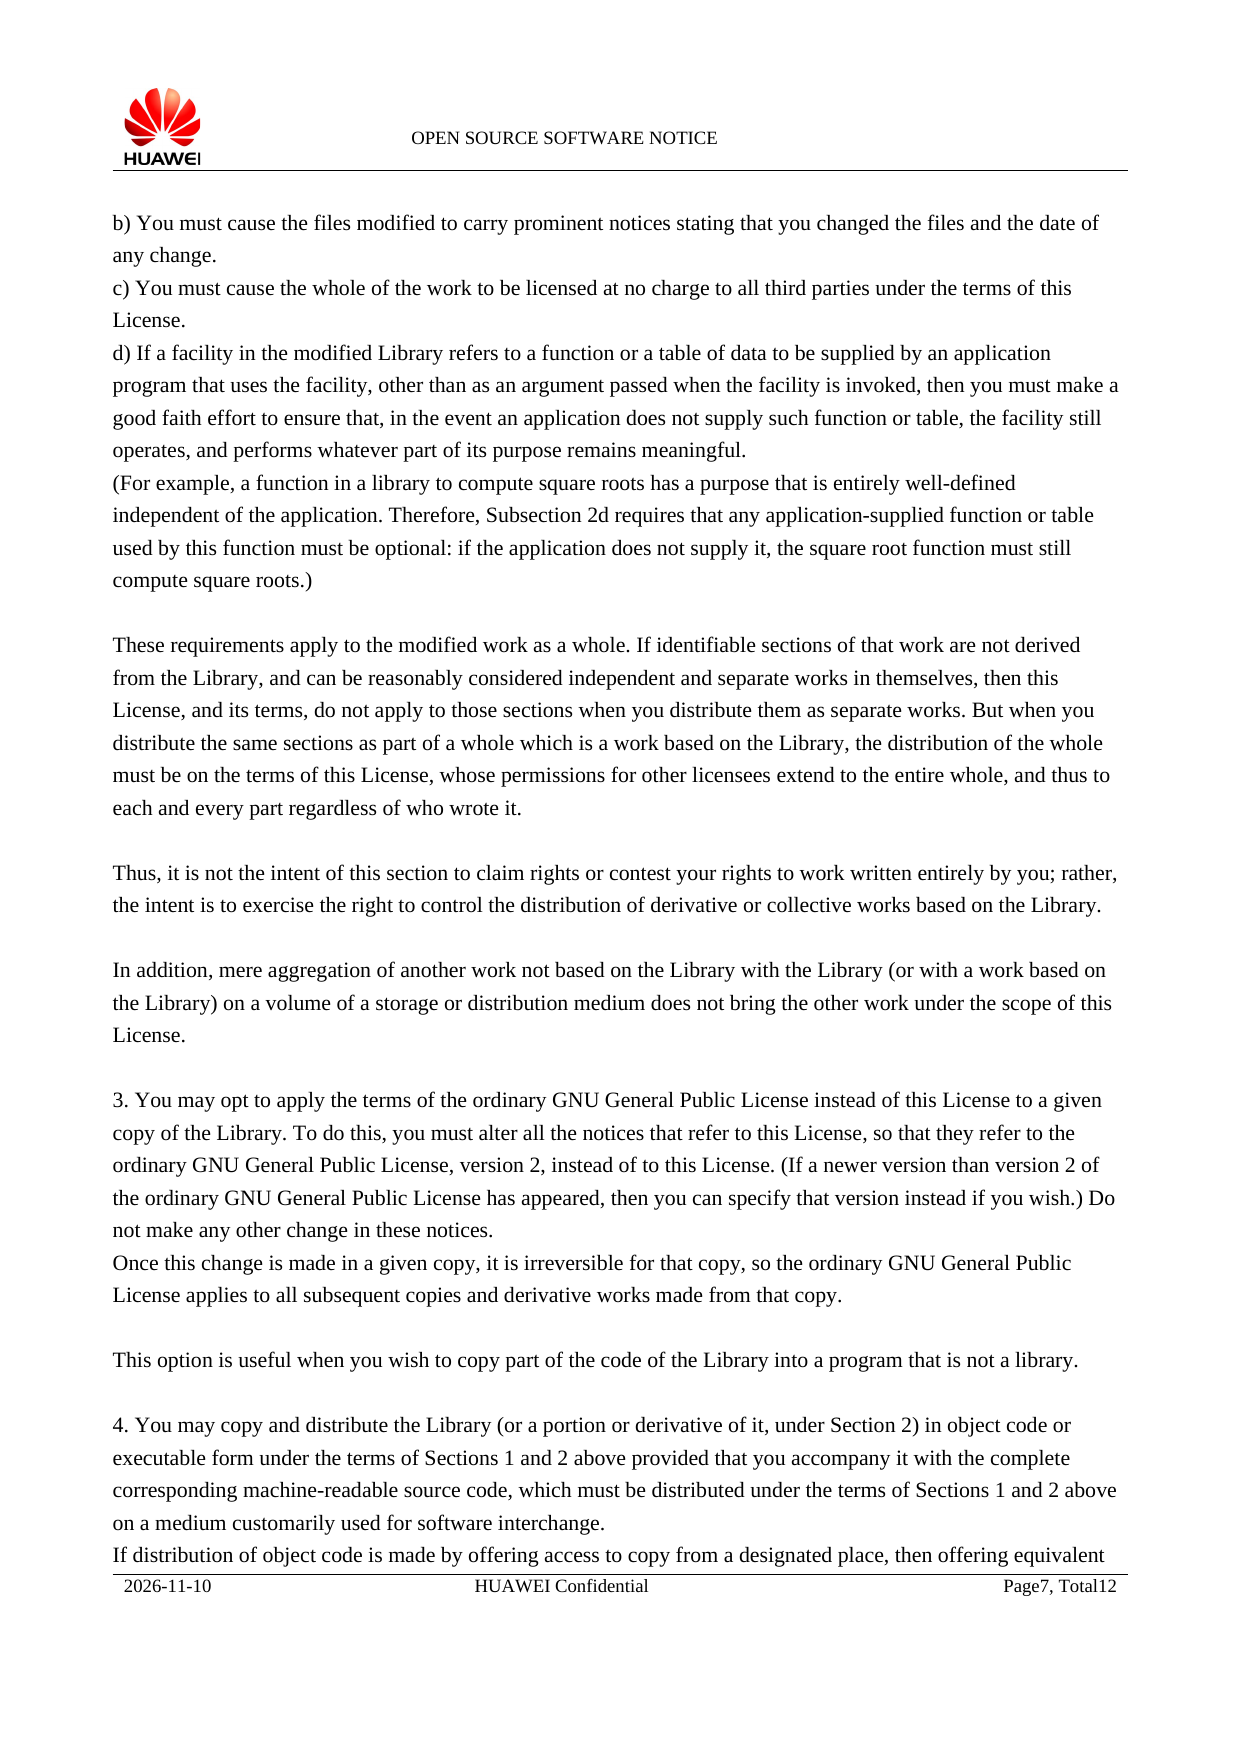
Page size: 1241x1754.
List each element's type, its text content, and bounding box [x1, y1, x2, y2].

picture [124, 88, 201, 165]
